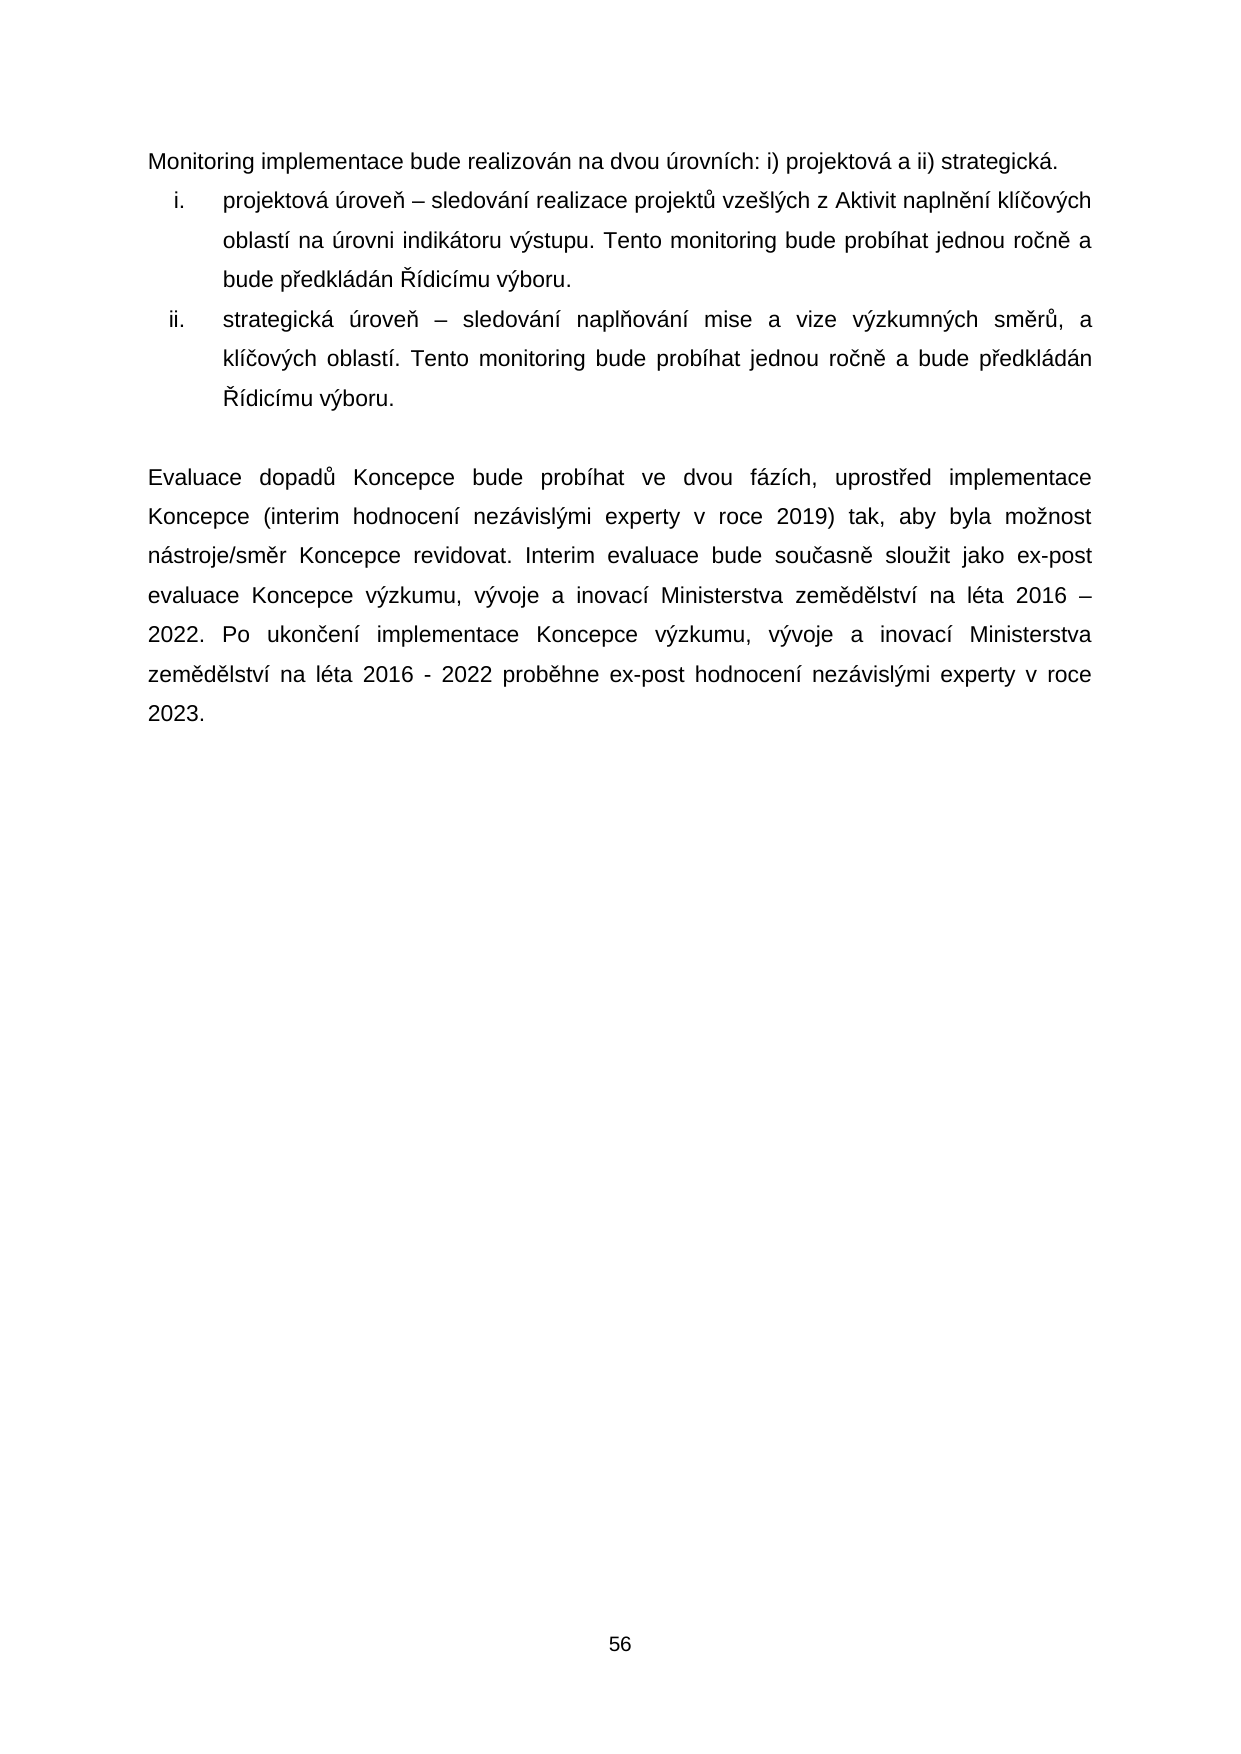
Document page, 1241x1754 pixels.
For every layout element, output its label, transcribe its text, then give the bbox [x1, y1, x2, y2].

list projektová úroveň – sledování realizace projektů vzešlých z Aktivit naplnění klíčových oblastí na úrovni indikátoru výstupu. Tento monitoring bude probíhat jednou ročně a bude předkládán Řídicímu výboru. [185, 187, 1093, 292]
text Monitoring implementace bude realizován na dvou úrovních: i) projektová a ii) strategická. [148, 148, 1093, 174]
text Evaluace dopadů Koncepce bude probíhat ve dvou fázích, uprostřed implementace Koncepce (interim hodnocení nezávislými experty v roce 2019) tak, aby byla možnost nástroje/směr Koncepce revidovat. Interim evaluace bude současně sloužit jako ex-post evaluace Koncepce výzkumu, vývoje a inovací Ministerstva zemědělství na léta 2016 – 2022. Po ukončení implementace Koncepce výzkumu, vývoje a inovací Ministerstva zemědělství na léta 2016 - 2022 proběhne ex-post hodnocení nezávislými experty v roce 2023. [148, 463, 1093, 727]
list strategická úroveň – sledování naplňování mise a vize výzkumných směrů, a klíčových oblastí. Tento monitoring bude probíhat jednou ročně a bude předkládán Řídicímu výboru. [185, 306, 1093, 411]
